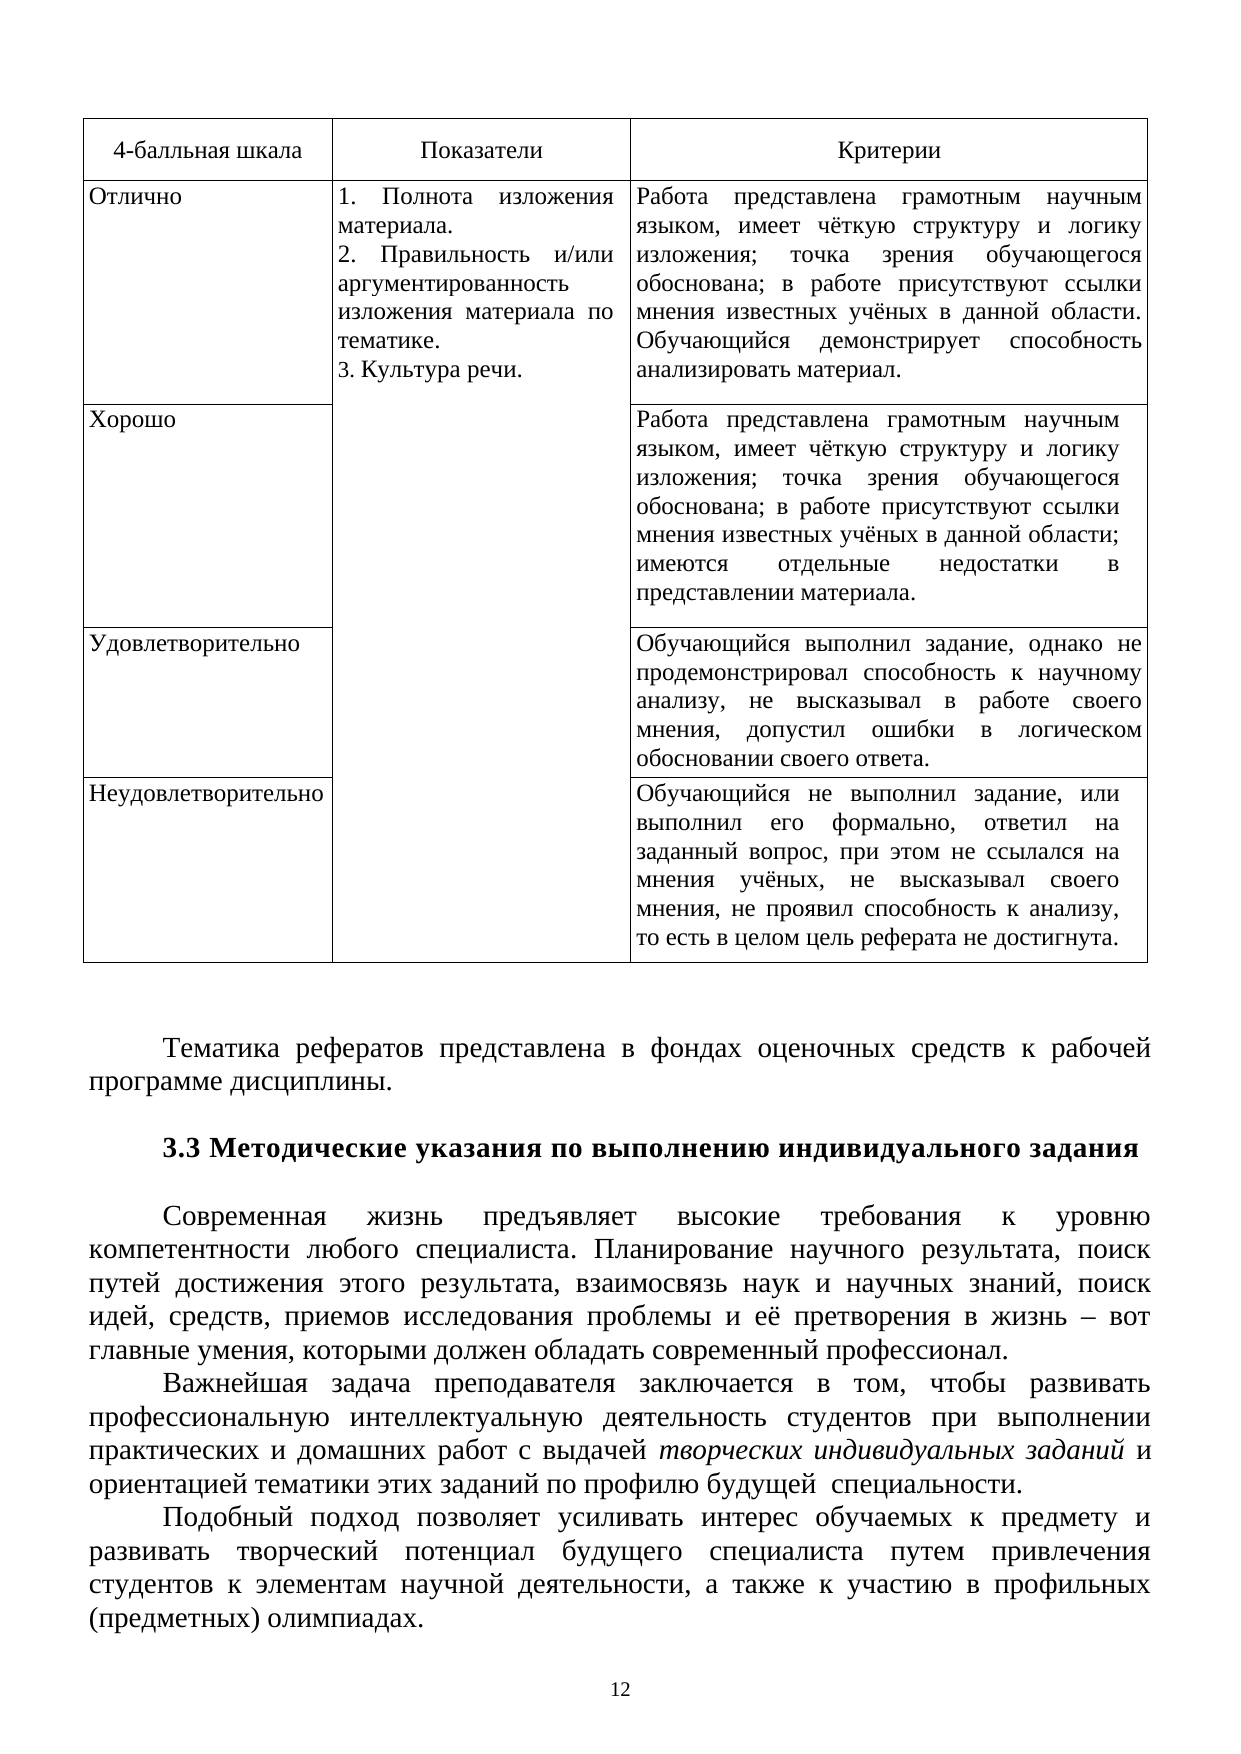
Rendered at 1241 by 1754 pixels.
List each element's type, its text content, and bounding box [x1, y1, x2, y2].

table_cell Обучающийся не выполнил задание, или выполнил его формально, ответил на заданный вопрос, при этом не ссылался на мнения учёных, не высказывал своего мнения, не проявил способность к анализу, то есть в целом цель реферата не достигнута. [631, 778, 1147, 962]
table_cell Работа представлена грамотным научным языком, имеет чёткую структуру и логику изложения; точка зрения обучающегося обоснована; в работе присутствуют ссылки мнения известных учёных в данной области. Обучающийся демонстрирует способность анализировать материал. [631, 181, 1147, 403]
text Тематика рефератов представлена в фондах оценочных средств к рабочей программе дисциплины. [89, 1030, 1152, 1097]
table_cell Обучающийся выполнил задание, однако не продемонстрировал способность к научному анализу, не высказывал в работе своего мнения, допустил ошибки в логическом обосновании своего ответа. [631, 628, 1147, 777]
table_cell Хорошо [84, 405, 332, 627]
table_cell Неудовлетворительно [84, 778, 332, 962]
table_cell 1. Полнота изложения материала. 2. Правильность и/или аргументированность изложения материала по тематике. 3. Культура речи. [333, 181, 630, 962]
table_header 4-балльная шкала [84, 119, 332, 180]
text Важнейшая задача преподавателя заключается в том, чтобы развивать профессиональную интеллектуальную деятельность студентов при выполнении практических и домашних работ с выдачей творческих индивидуальных заданий и ориентацией тематики этих заданий по профилю будущей специальности. [89, 1365, 1152, 1499]
table_cell Отлично [84, 181, 332, 403]
table_cell Удовлетворительно [84, 628, 332, 777]
table_header Показатели [333, 119, 630, 180]
table_header Критерии [631, 119, 1147, 180]
text 3.3 Методические указания по выполнению индивидуального задания [89, 1131, 1152, 1164]
text Современная жизнь предъявляет высокие требования к уровню компетентности любого специалиста. Планирование научного результата, поиск путей достижения этого результата, взаимосвязь наук и научных знаний, поиск идей, средств, приемов исследования проблемы и её претворения в жизнь – вот главные умения, которыми должен обладать современный профессионал. [89, 1198, 1152, 1365]
text Подобный подход позволяет усиливать интерес обучаемых к предмету и развивать творческий потенциал будущего специалиста путем привлечения студентов к элементам научной деятельности, а также к участию в профильных (предметных) олимпиадах. [89, 1499, 1152, 1634]
table_cell Работа представлена грамотным научным языком, имеет чёткую структуру и логику изложения; точка зрения обучающегося обоснована; в работе присутствуют ссылки мнения известных учёных в данной области; имеются отдельные недостатки в представлении материала. [631, 405, 1147, 627]
